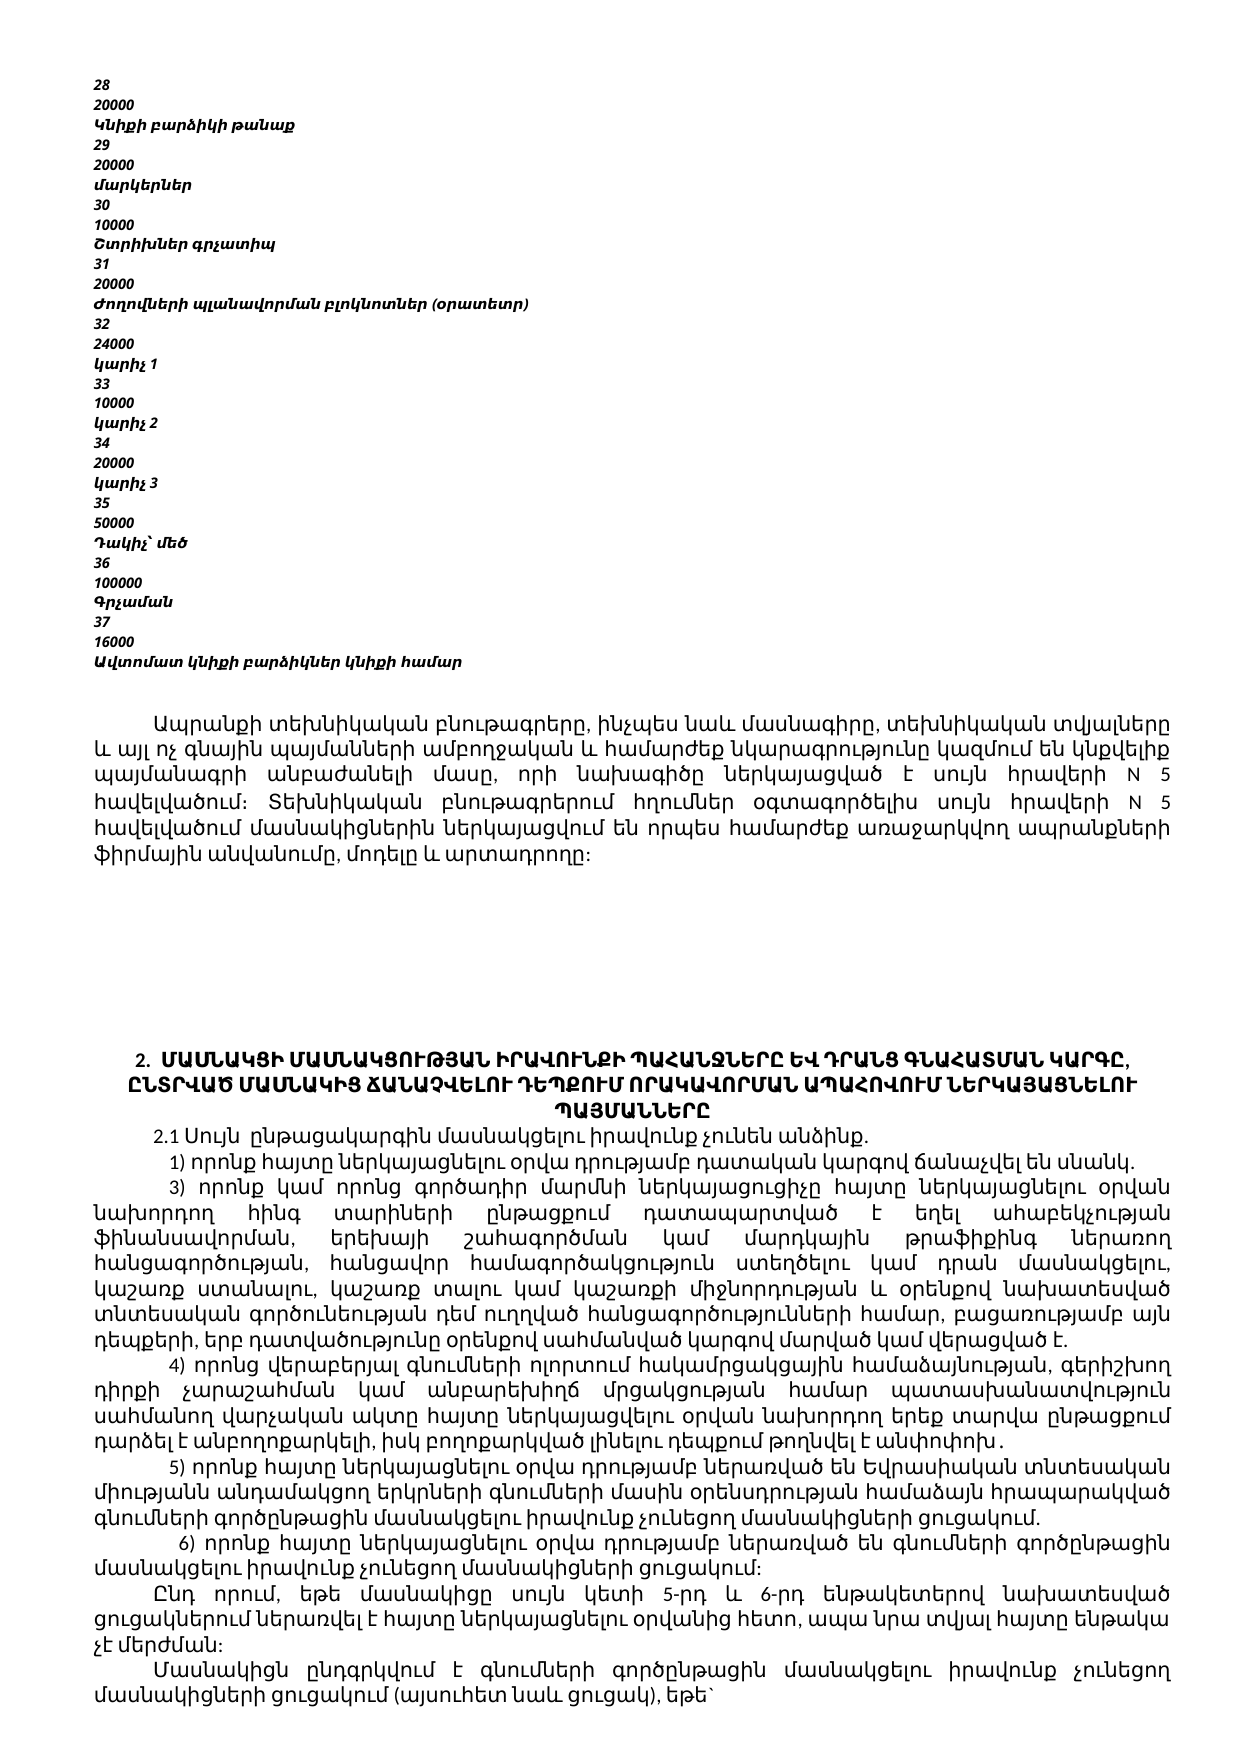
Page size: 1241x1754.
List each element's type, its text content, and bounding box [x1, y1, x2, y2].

text 1) որոնք հայտը ներկայացնելու օրվա դրությամբ դատական կարգով ճանաչվել են սնանկ. [94, 1149, 1171, 1174]
text 6) որոնք հայտը ներկայացնելու օրվա դրությամբ ներառված են գնումների գործընթացին մասնակցելու իրավունք չունեցող մասնակիցների ցուցակում: [94, 1530, 1171, 1581]
text Ընդ որում, եթե մասնակիցը սույն կետի 5-րդ և 6-րդ ենթակետերով նախատեսված ցուցակներում ներառվել է հայտը ներկայացնելու օրվանից հետո, ապա նրա տվյալ հայտը ենթակա չէ մերժման: [94, 1581, 1171, 1657]
text 5) որոնք հայտը ներկայացնելու օրվա դրությամբ ներառված են Եվրասիական տնտեսական միությանն անդամակցող երկրների գնումների մասին օրենսդրության համաձայն հրապարակված գնումների գործընթացին մասնակցելու իրավունք չունեցող մասնակիցների ցուցակում. [94, 1454, 1171, 1530]
text 3) որոնք կամ որոնց գործադիր մարմնի ներկայացուցիչը հայտը ներկայացնելու օրվան նախորդող հինգ տարիների ընթացքում դատապարտված է եղել ահաբեկչության ֆինանսավորման, երեխայի շահագործման կամ մարդկային թրաֆիքինգ ներառող հանցագործության, հանցավոր համագործակցություն ստեղծելու կամ դրան մասնակցելու, կաշառք ստանալու, կաշառք տալու կամ կաշառքի միջնորդության և օրենքով նախատեսված տնտեսական գործունեության դեմ ուղղված հանցագործությունների համար, բացառությամբ այն դեպքերի, երբ դատվածությունը օրենքով սահմանված կարգով մարված կամ վերացված է. [94, 1174, 1171, 1352]
text Ապրանքի տեխնիկական բնութագրերը, ինչպես նաև մասնագիրը, տեխնիկական տվյալները և այլ ոչ գնային պայմանների ամբողջական և համարժեք նկարագրությունը կազմում են կնքվելիք պայմանագրի անբաժանելի մասը, որի նախագիծը ներկայացված է սույն հրավերի N 5 հավելվածում։ Տեխնիկական բնութագրերում հղումներ օգտագործելիս սույն հրավերի N 5 հավելվածում մասնակիցներին ներկայացվում են որպես համարժեք առաջարկվող ապրանքների ֆիրմային անվանումը, մոդելը և արտադրողը: [94, 711, 1171, 866]
text Մասնակիցն ընդգրկվում է գնումների գործընթացին մասնակցելու իրավունք չունեցող մասնակիցների ցուցակում (այսուհետ նաև ցուցակ), եթե` [94, 1657, 1171, 1708]
text 2.1 Սույն ընթացակարգին մասնակցելու իրավունք չունեն անձինք. [94, 1123, 1171, 1149]
text 2. ՄԱՍՆԱԿՑԻ ՄԱՍՆԱԿՑՈՒԹՅԱՆ ԻՐԱՎՈՒՆՔԻ ՊԱՀԱՆՋՆԵՐԸ ԵՎ ԴՐԱՆՑ ԳՆԱՀԱՏՄԱՆ ԿԱՐԳԸ, ԸՆՏՐՎԱԾ ՄԱՍՆԱԿԻՑ ՃԱՆԱՉՎԵԼՈՒ ԴԵՊՔՈՒՄ ՈՐԱԿԱՎՈՐՄԱՆ ԱՊԱՀՈՎՈՒՄ ՆԵՐԿԱՅԱՑՆԵԼՈՒ ՊԱՅՄԱՆՆԵՐԸ [94, 1047, 1171, 1123]
text 4) որոնց վերաբերյալ գնումների ոլորտում հակամրցակցային համաձայնության, գերիշխող դիրքի չարաշահման կամ անբարեխիղճ մրցակցության համար պատասխանատվություն սահմանող վարչական ակտը հայտը ներկայացվելու օրվան նախորդող երեք տարվա ընթացքում դարձել է անբողոքարկելի, իսկ բողոքարկված լինելու դեպքում թողնվել է անփոփոխ․ [94, 1352, 1171, 1454]
